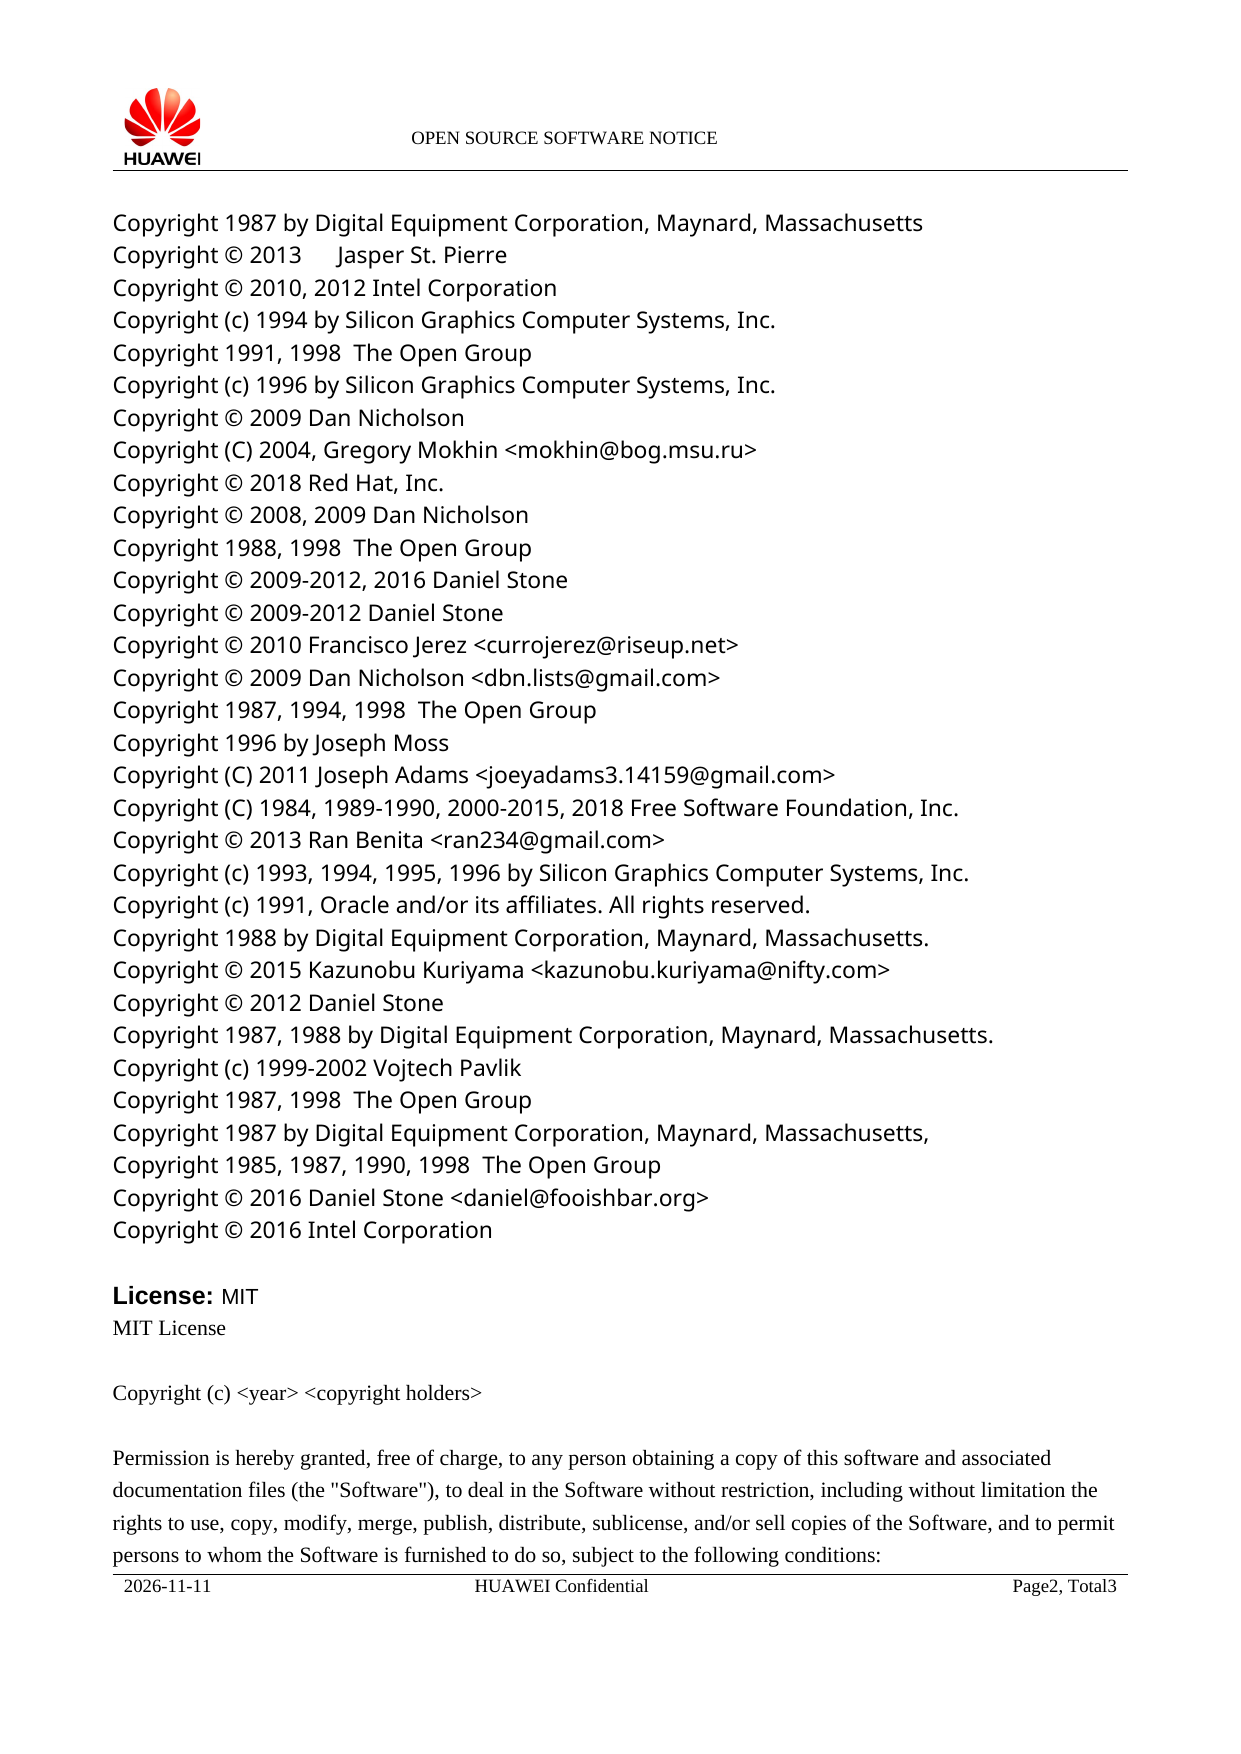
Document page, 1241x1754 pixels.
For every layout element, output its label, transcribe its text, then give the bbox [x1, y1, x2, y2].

picture [124, 88, 201, 165]
text License: MIT [112, 1279, 1128, 1311]
